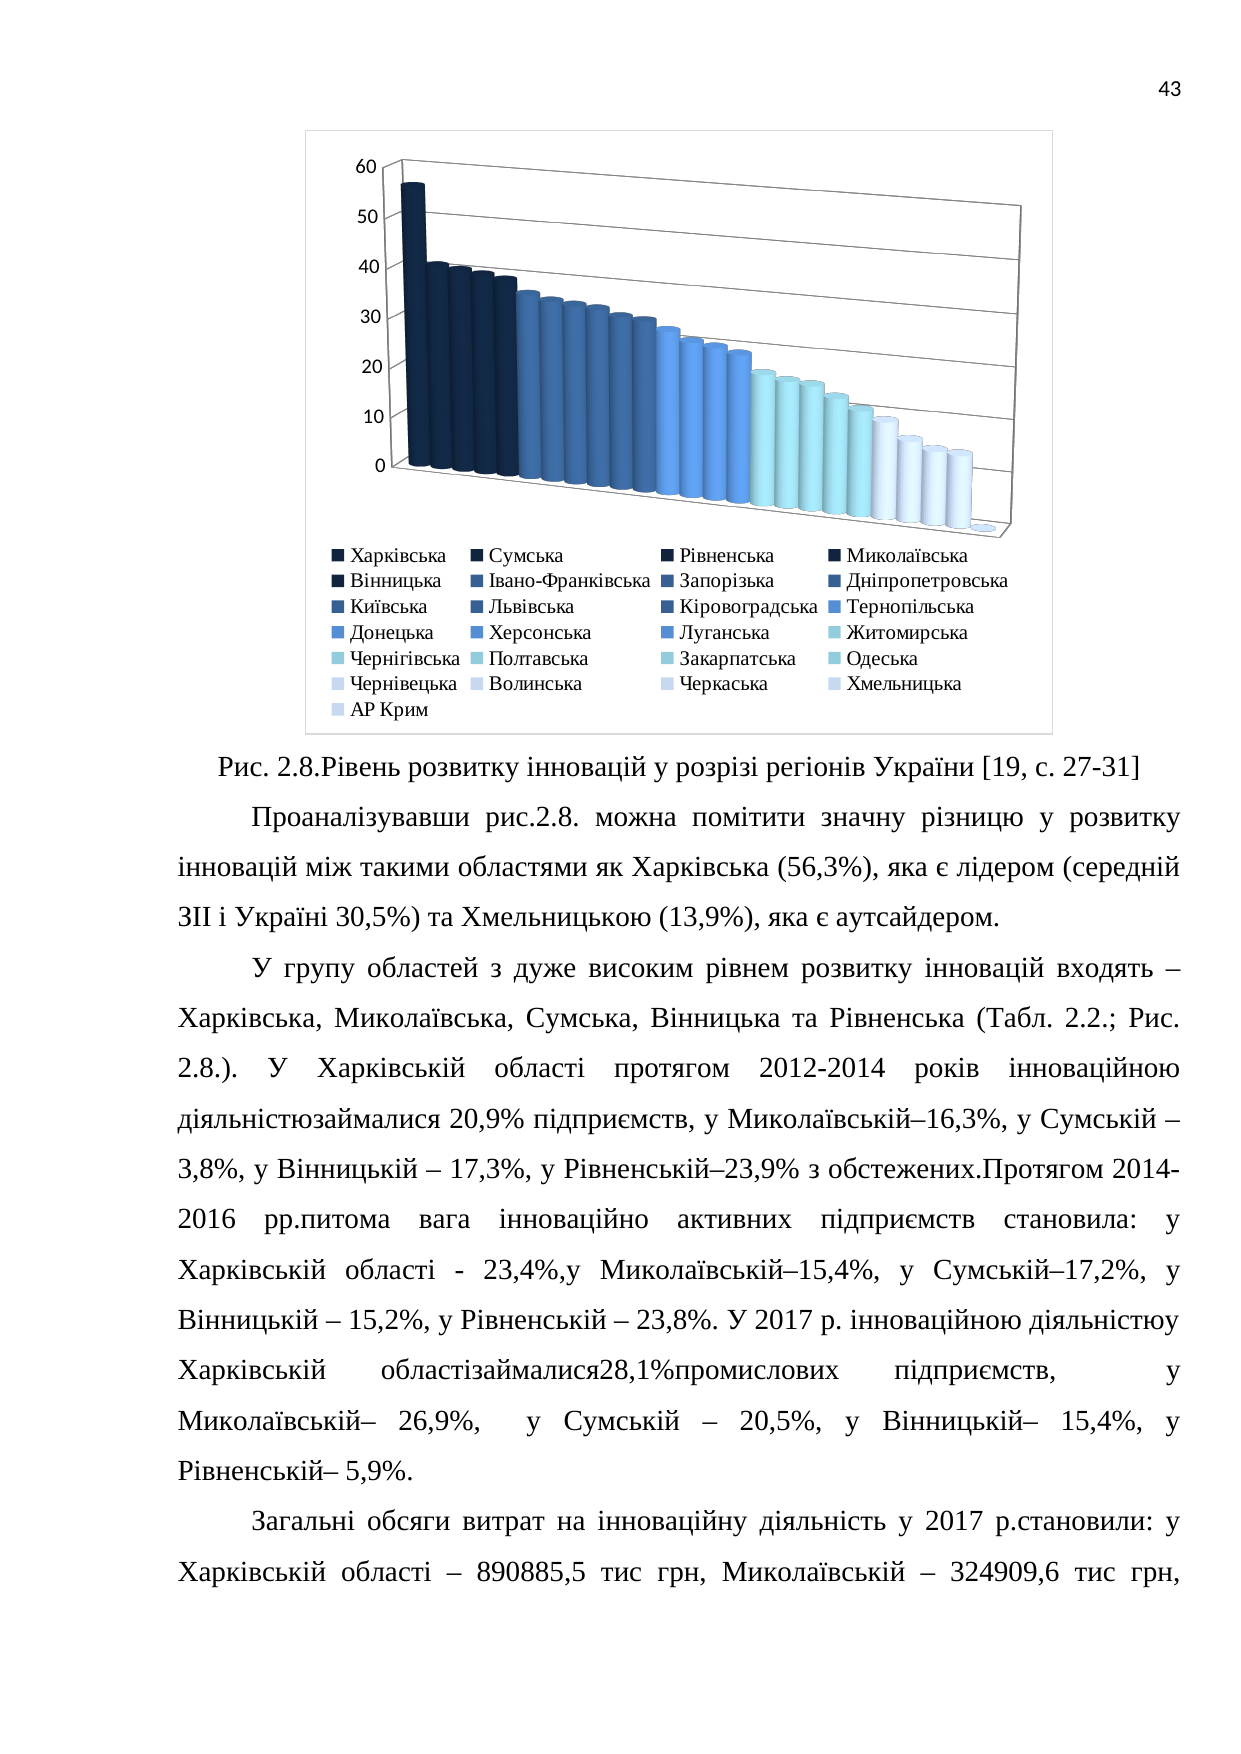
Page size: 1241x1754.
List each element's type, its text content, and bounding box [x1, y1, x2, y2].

text Проаналізувавши рис.2.8. можна помітити значну різницю у розвитку інновацій між такими областями як Харківська (56,3%), яка є лідером (середній ЗІІ і Україні 30,5%) та Хмельницькою (13,9%), яка є аутсайдером. [177, 799, 1181, 933]
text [177, 1503, 1181, 1587]
text Рис. 2.8.Рівень розвитку інновацій у розрізі регіонів України [19, с. 27-31] [177, 749, 1181, 782]
text У групу областей з дуже високим рівнем розвитку інновацій входять – Харківська, Миколаївська, Сумська, Вінницька та Рівненська (Табл. 2.2.; Рис. 2.8.). У Харківській області протягом 2012-2014 років інноваційною діяльністюзаймалися 20,9% підприємств, у Миколаївській–16,3%, у Сумській – 3,8%, у Вінницькій – 17,3%, у Рівненській–23,9% з обстежених.Протягом 2014-2016 рр.питома вага інноваційно активних підприємств становила: у Харківській області - 23,4%,у Миколаївській–15,4%, у Сумській–17,2%, у Вінницькій – 15,2%, у Рівненській – 23,8%. У 2017 р. інноваційною діяльністюу Харківській областізаймалися28,1%промислових підприємств, у Миколаївській– 26,9%, у Сумській – 20,5%, у Вінницькій– 15,4%, у Рівненській– 5,9%. [177, 950, 1181, 1487]
